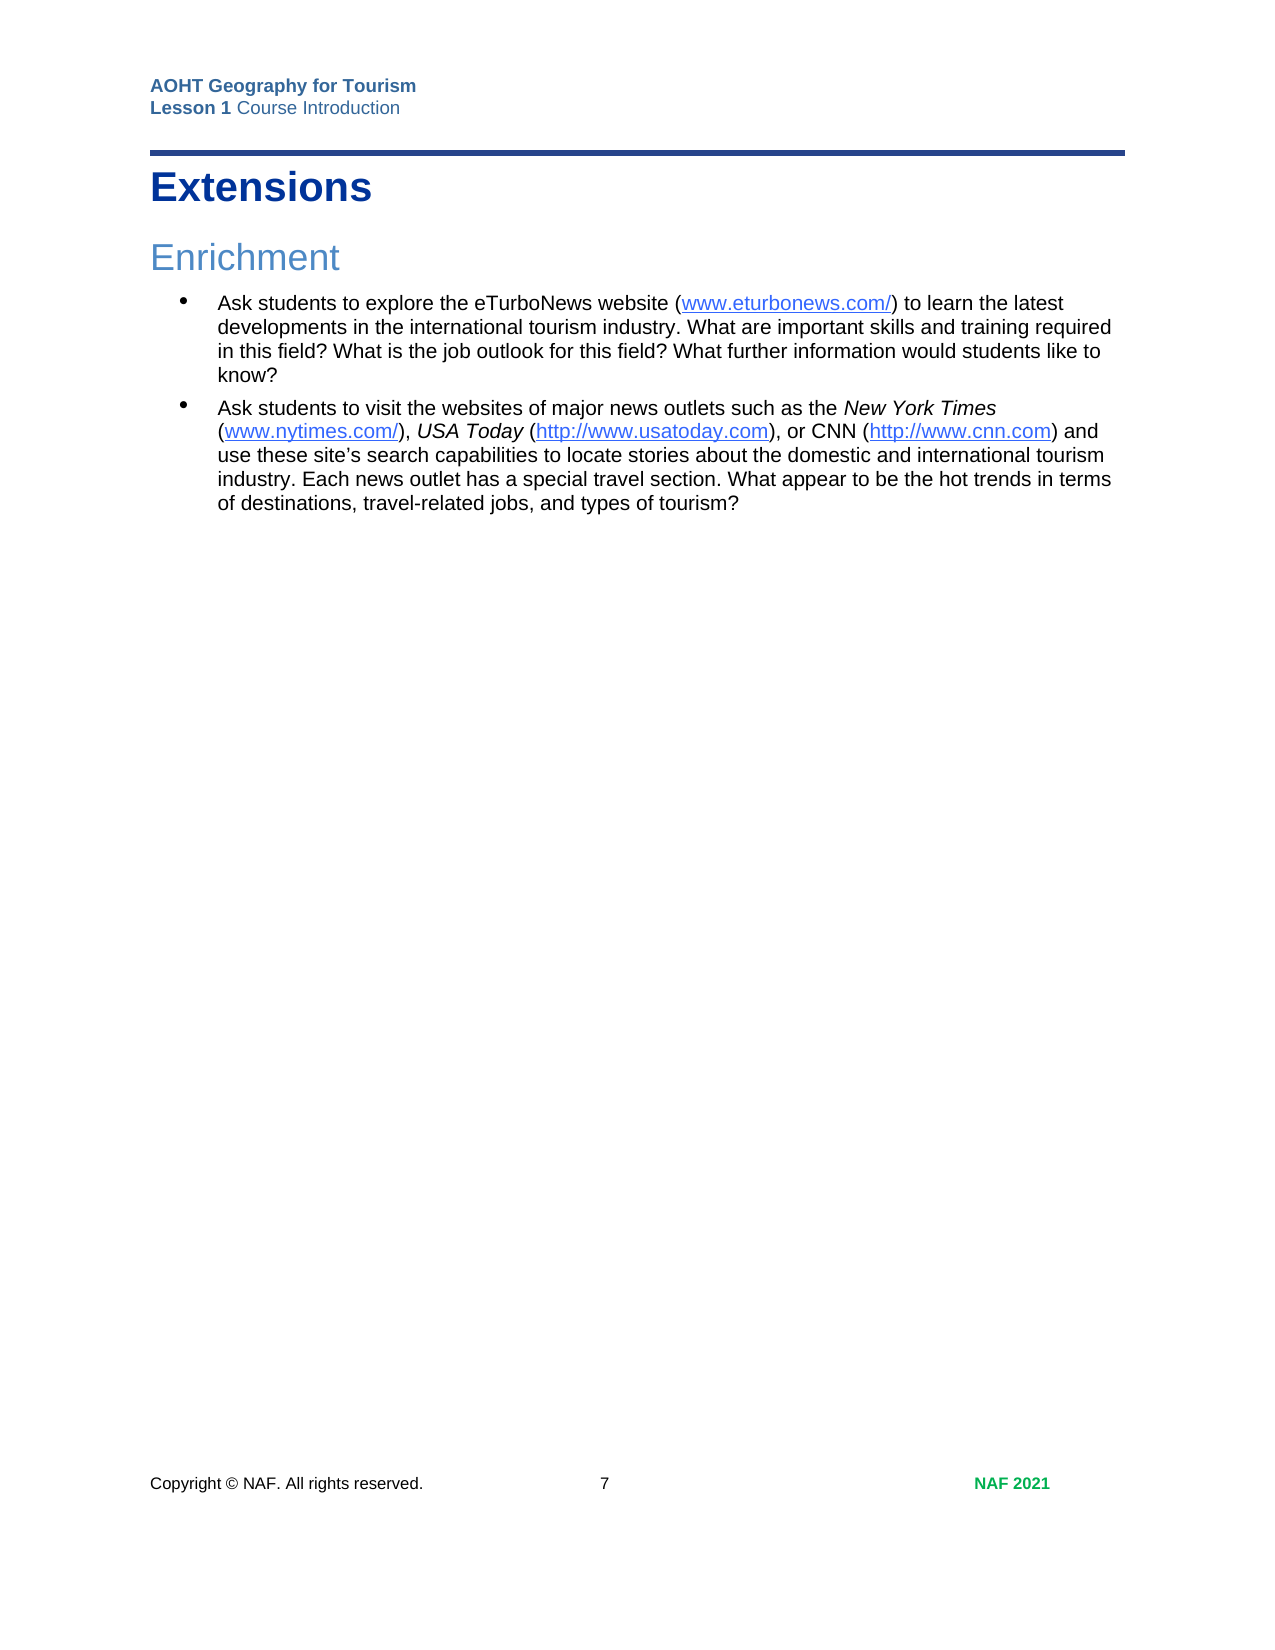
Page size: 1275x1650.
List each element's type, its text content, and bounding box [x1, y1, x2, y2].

text Ask students to visit the websites of major news outlets such as the New York Times (www.nytimes.com/), USA Today (http://www.usatoday.com), or CNN (http://www.cnn.com) and use these site’s search capabilities to locate stories about the domestic and international tourism industry. Each news outlet has a special travel section. What appear to be the hot trends in terms of destinations, travel-related jobs, and types of tourism? [180, 395, 1125, 515]
text Ask students to explore the eTurboNews website (www.eturbonews.com/) to learn the latest developments in the international tourism industry. What are important skills and training required in this field? What is the job outlook for this field? What further information would students like to know? [180, 291, 1125, 387]
text Extensions [150, 156, 1125, 210]
text Enrichment [150, 235, 1125, 278]
